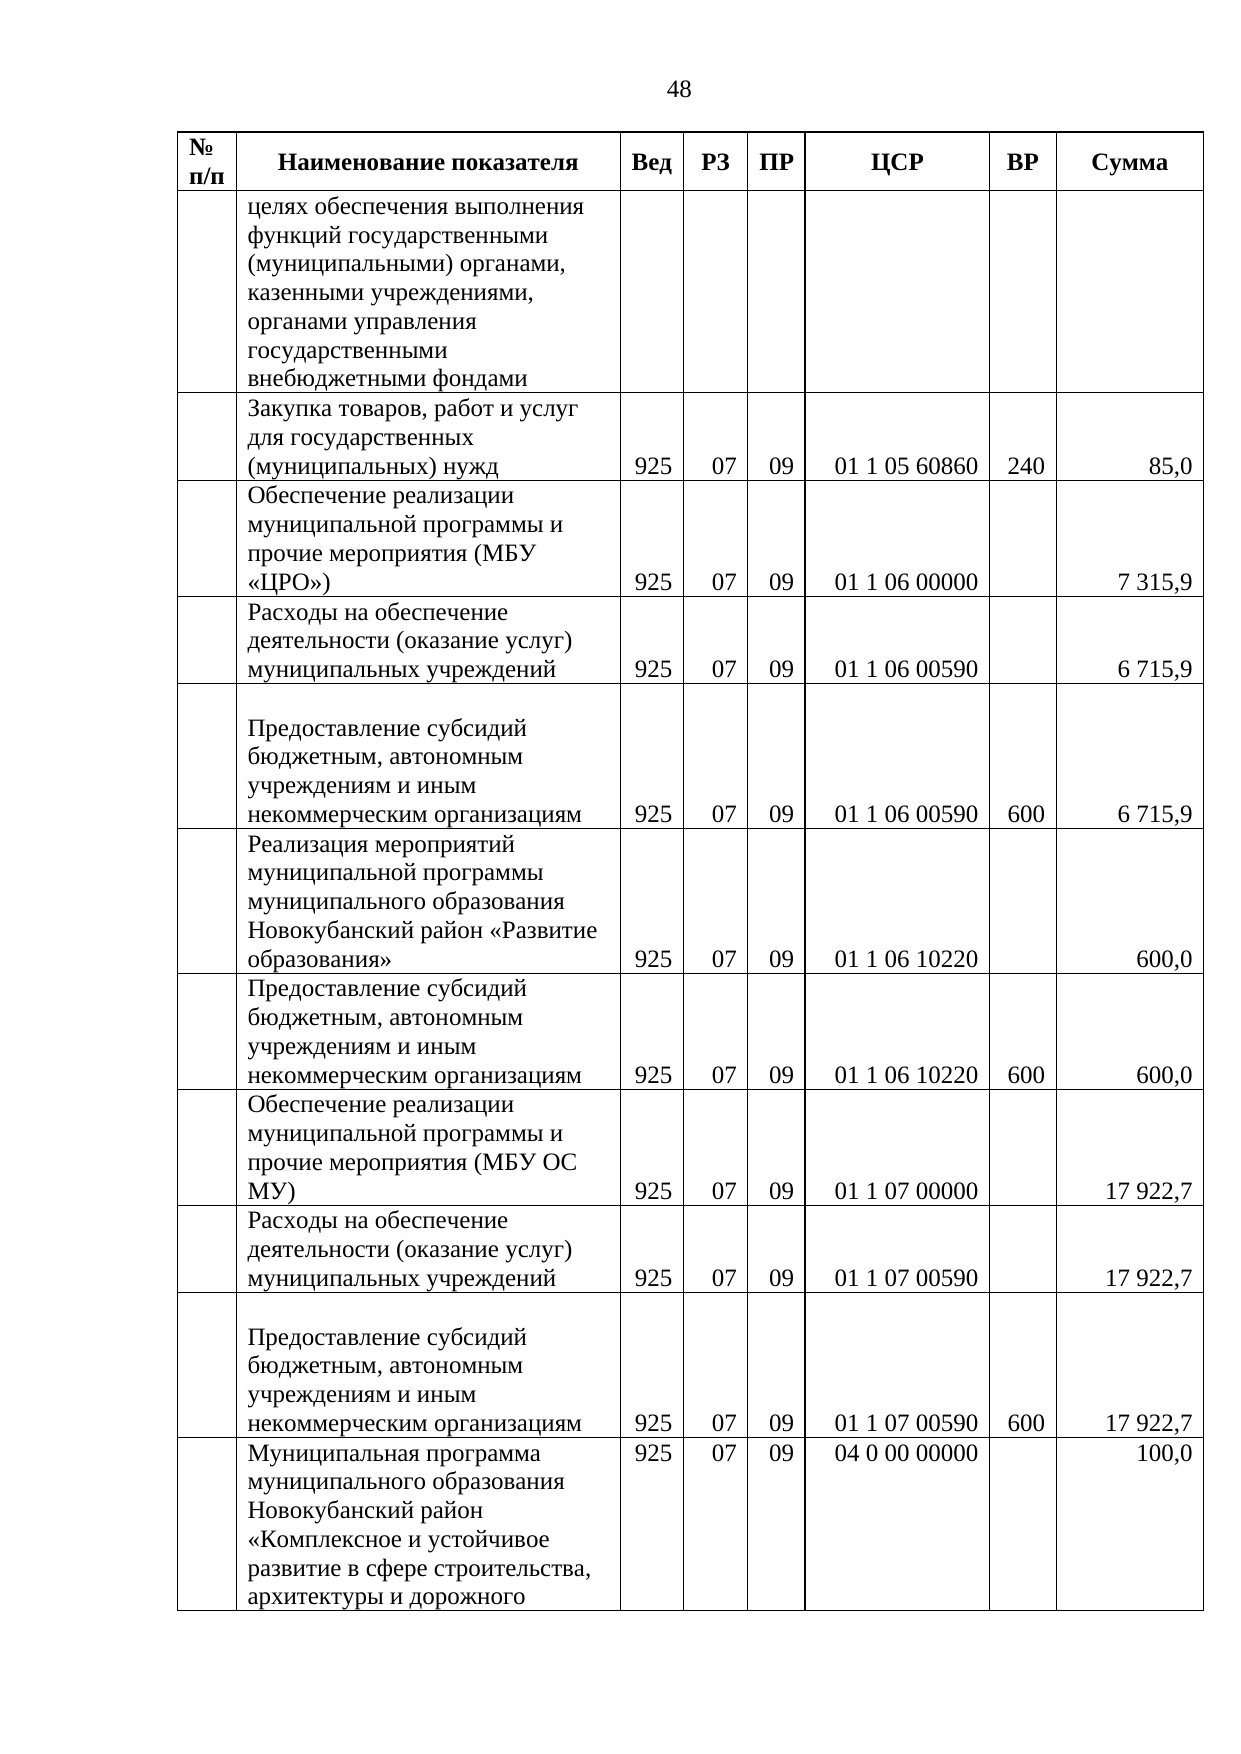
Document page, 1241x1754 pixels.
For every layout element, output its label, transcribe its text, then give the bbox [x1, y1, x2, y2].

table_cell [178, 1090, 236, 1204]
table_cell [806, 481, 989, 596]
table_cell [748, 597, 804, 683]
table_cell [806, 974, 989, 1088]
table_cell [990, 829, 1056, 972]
table_header Вед [621, 133, 683, 190]
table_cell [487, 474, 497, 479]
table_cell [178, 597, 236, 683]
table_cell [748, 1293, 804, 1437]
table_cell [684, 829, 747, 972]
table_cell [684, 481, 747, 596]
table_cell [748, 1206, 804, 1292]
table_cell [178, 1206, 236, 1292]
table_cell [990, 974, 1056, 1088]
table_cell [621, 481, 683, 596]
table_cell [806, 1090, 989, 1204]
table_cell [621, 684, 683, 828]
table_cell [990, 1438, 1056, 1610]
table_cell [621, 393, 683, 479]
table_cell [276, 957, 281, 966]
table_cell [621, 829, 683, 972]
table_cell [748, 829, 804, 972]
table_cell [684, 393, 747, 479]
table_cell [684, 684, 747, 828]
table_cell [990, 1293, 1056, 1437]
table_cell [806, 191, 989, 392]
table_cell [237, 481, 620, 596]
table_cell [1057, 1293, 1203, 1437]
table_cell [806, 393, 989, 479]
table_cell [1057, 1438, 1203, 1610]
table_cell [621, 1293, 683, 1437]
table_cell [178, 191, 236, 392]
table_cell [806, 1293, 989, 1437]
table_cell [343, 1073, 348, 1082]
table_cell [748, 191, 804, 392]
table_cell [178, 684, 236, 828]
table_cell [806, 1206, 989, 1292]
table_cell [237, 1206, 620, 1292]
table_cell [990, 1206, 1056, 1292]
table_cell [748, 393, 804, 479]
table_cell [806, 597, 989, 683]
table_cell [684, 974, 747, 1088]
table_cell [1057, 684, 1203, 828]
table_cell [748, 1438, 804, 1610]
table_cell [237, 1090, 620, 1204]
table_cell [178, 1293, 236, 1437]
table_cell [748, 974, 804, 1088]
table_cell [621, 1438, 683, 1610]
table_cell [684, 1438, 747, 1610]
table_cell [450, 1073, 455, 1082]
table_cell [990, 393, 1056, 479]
table_header ПР [748, 133, 804, 190]
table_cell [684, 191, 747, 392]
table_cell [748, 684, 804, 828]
table_header РЗ [684, 133, 747, 190]
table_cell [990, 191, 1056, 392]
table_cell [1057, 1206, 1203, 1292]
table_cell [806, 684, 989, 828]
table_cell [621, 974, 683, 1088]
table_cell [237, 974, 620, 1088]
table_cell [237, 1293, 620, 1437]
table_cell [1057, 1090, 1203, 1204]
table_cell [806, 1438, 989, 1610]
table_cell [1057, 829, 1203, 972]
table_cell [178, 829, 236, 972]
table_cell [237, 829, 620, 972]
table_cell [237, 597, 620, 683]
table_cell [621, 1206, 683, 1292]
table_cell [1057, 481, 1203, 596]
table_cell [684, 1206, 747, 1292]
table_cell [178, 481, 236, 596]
table_header Сумма [1057, 133, 1203, 190]
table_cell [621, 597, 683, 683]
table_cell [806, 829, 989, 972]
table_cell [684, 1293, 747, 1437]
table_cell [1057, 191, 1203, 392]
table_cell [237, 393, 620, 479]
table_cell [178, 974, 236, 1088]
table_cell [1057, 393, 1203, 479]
table_header № п/п [178, 133, 236, 190]
table_header Наименование показателя [237, 133, 620, 190]
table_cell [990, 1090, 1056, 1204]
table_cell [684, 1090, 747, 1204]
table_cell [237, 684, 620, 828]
table_header ЦСР [806, 133, 989, 190]
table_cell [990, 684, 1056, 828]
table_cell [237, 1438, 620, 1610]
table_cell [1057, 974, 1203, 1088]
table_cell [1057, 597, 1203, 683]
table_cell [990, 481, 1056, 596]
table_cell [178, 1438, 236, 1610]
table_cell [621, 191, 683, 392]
table_header ВР [990, 133, 1056, 190]
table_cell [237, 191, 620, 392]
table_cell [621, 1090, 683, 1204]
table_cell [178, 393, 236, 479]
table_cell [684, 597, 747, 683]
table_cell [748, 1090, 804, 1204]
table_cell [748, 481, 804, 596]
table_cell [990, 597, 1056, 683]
